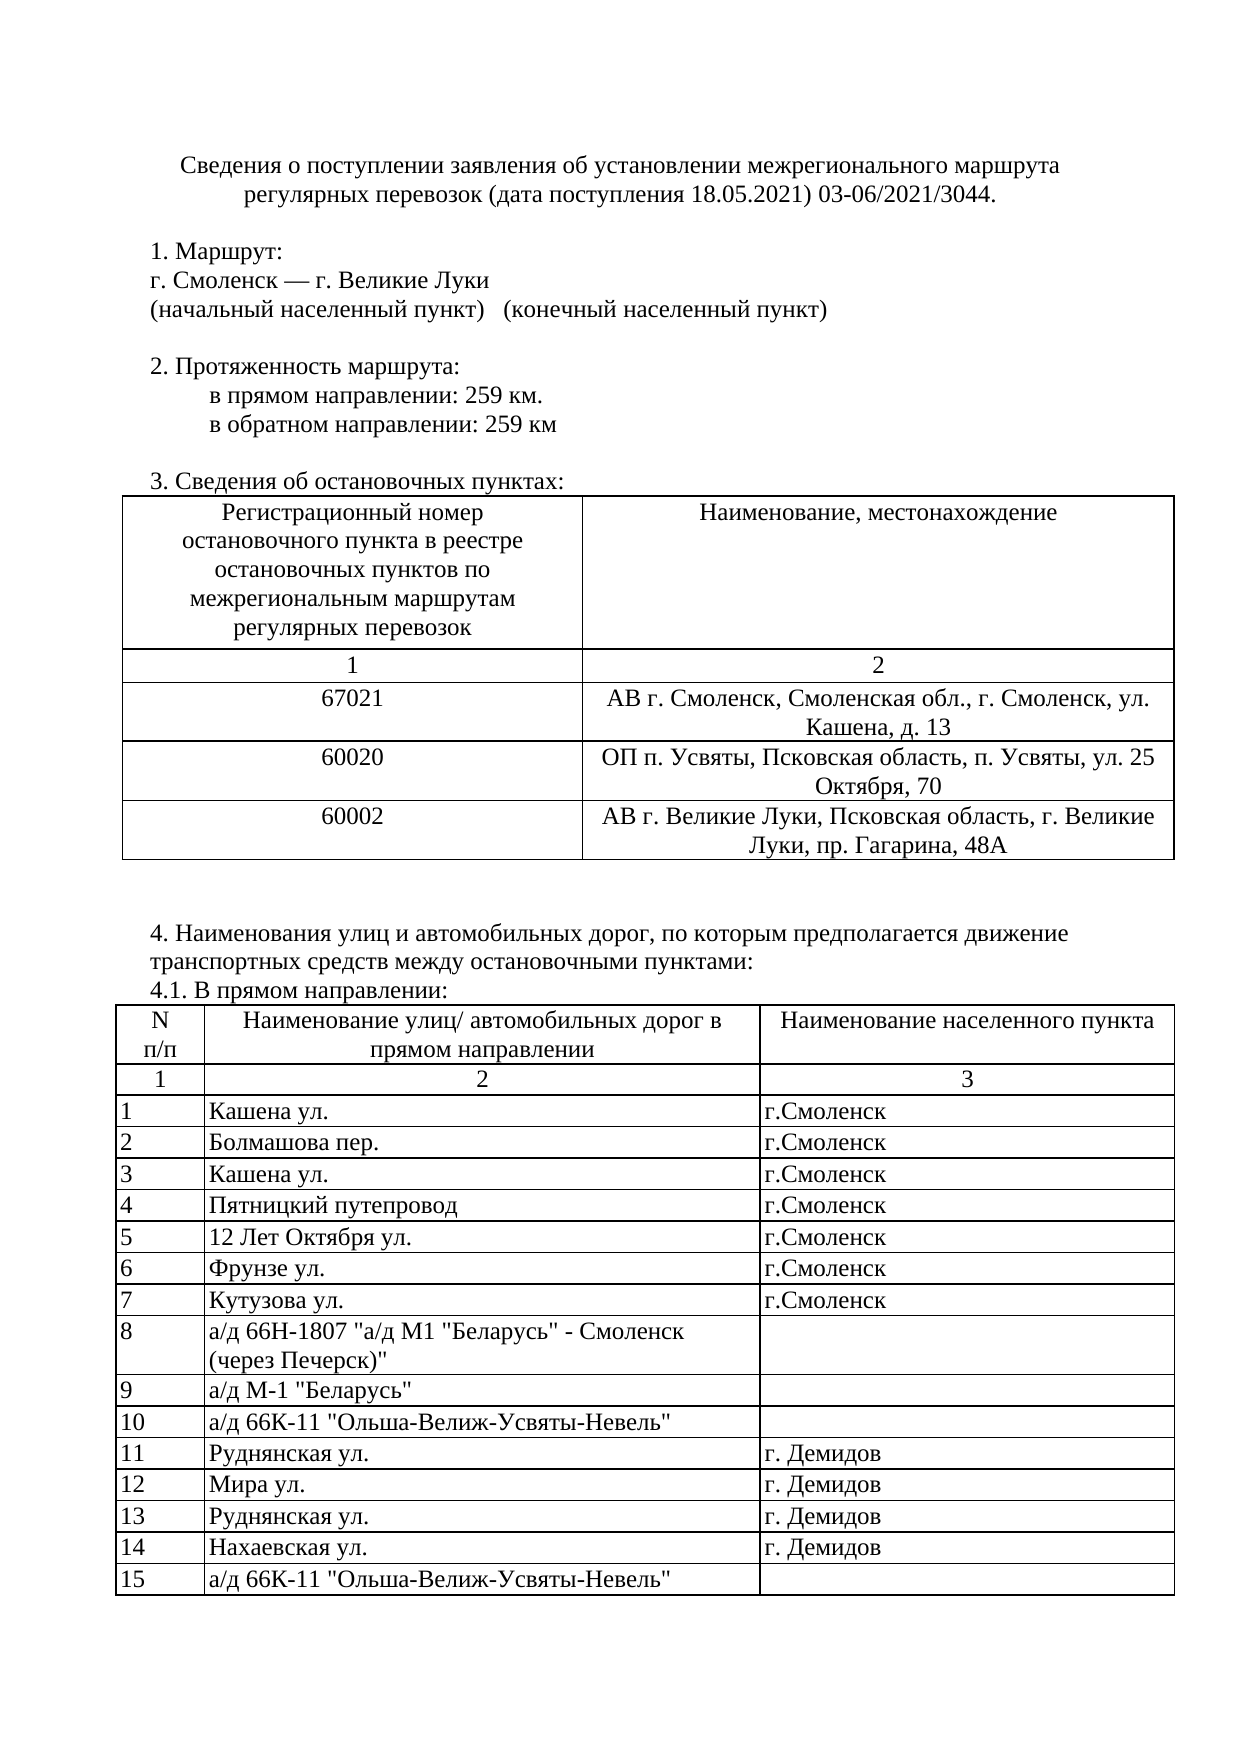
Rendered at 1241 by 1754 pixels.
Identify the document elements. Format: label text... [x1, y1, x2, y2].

table_cell а/д 66К-11 "Ольша-Велиж-Усвяты-Невель" [205, 1407, 759, 1437]
table_cell 11 [117, 1438, 204, 1468]
table_cell [761, 1407, 1174, 1437]
table_cell 7 [117, 1285, 204, 1314]
table_cell г.Смоленск [761, 1096, 1174, 1126]
table_cell а/д 66К-11 "Ольша-Велиж-Усвяты-Невель" [205, 1564, 759, 1594]
table_cell г.Смоленск [761, 1222, 1174, 1252]
table_cell г.Смоленск [761, 1159, 1174, 1189]
table_cell 15 [117, 1564, 204, 1594]
table_cell АВ г. Смоленск, Смоленская обл., г. Смоленск, ул. Кашена, д. 13 [583, 683, 1173, 740]
table_header Наименование улиц/ автомобильных дорог в прямом направлении [205, 1006, 759, 1063]
text 4. Наименования улиц и автомобильных дорог, по которым предполагается движение транспортных средств между остановочными пунктами: [150, 918, 1090, 975]
table_cell Кутузова ул. [205, 1285, 759, 1314]
table_cell [761, 1375, 1174, 1405]
table_cell Мира ул. [205, 1470, 759, 1499]
table_cell г.Смоленск [761, 1127, 1174, 1157]
table_cell 60020 [123, 742, 582, 799]
table_cell г. Демидов [761, 1438, 1174, 1468]
table_cell 1 [117, 1096, 204, 1126]
text 2. Протяженность маршрута: [150, 351, 1090, 380]
table_cell Фрунзе ул. [205, 1253, 759, 1283]
table_cell [761, 1564, 1174, 1594]
text в прямом направлении: 259 км. [150, 380, 1090, 409]
table_cell г. Демидов [761, 1501, 1174, 1531]
table_cell 60002 [123, 801, 582, 858]
table_cell Пятницкий путепровод [205, 1190, 759, 1220]
table_cell 6 [117, 1253, 204, 1283]
text в обратном направлении: 259 км [150, 409, 1090, 437]
table_cell г. Демидов [761, 1470, 1174, 1499]
table_cell 2 [117, 1127, 204, 1157]
table_cell Руднянская ул. [205, 1501, 759, 1531]
table_cell 9 [117, 1375, 204, 1405]
text Сведения о поступлении заявления об установлении межрегионального маршрута регулярных перевозок (дата поступления 18.05.2021) 03-06/2021/3044. [150, 150, 1090, 207]
table_cell 12 Лет Октября ул. [205, 1222, 759, 1252]
text 1. Маршрут: [150, 236, 1090, 265]
text (начальный населенный пункт) (конечный населенный пункт) [150, 294, 1090, 322]
table_cell 8 [117, 1316, 204, 1374]
text 3. Сведения об остановочных пунктах: [150, 466, 1090, 495]
text 4.1. В прямом направлении: [150, 975, 1090, 1004]
table_cell 10 [117, 1407, 204, 1437]
table_cell г.Смоленск [761, 1285, 1174, 1314]
table_cell а/д М-1 "Беларусь" [205, 1375, 759, 1405]
table_header Наименование населенного пункта [761, 1006, 1174, 1063]
table_header Наименование, местонахождение [583, 497, 1173, 648]
table_cell 5 [117, 1222, 204, 1252]
table_cell 1 [117, 1065, 204, 1094]
table_cell Нахаевская ул. [205, 1533, 759, 1562]
table_header Регистрационный номер остановочного пункта в реестре остановочных пунктов по межрегиональным маршрутам регулярных перевозок [123, 497, 582, 648]
table_cell Кашена ул. [205, 1159, 759, 1189]
table_cell ОП п. Усвяты, Псковская область, п. Усвяты, ул. 25 Октября, 70 [583, 742, 1173, 799]
table_cell 12 [117, 1470, 204, 1499]
table_cell 13 [117, 1501, 204, 1531]
table_cell АВ г. Великие Луки, Псковская область, г. Великие Луки, пр. Гагарина, 48А [583, 801, 1173, 858]
table_cell 3 [117, 1159, 204, 1189]
table_cell 67021 [123, 683, 582, 740]
table_cell 1 [123, 650, 582, 681]
table_cell а/д 66Н-1807 "а/д М1 "Беларусь" - Смоленск (через Печерск)" [205, 1316, 759, 1374]
text г. Смоленск — г. Великие Луки [150, 265, 1090, 294]
table_cell Руднянская ул. [205, 1438, 759, 1468]
table_cell 2 [205, 1065, 759, 1094]
table_cell Кашена ул. [205, 1096, 759, 1126]
table_cell [761, 1316, 1174, 1374]
table_cell г. Демидов [761, 1533, 1174, 1562]
table_cell г.Смоленск [761, 1253, 1174, 1283]
table_cell 14 [117, 1533, 204, 1562]
table_cell г.Смоленск [761, 1190, 1174, 1220]
table_header N п/п [117, 1006, 204, 1063]
table_cell Болмашова пер. [205, 1127, 759, 1157]
table_cell 2 [583, 650, 1173, 681]
table_cell 4 [117, 1190, 204, 1220]
table_cell 3 [761, 1065, 1174, 1094]
